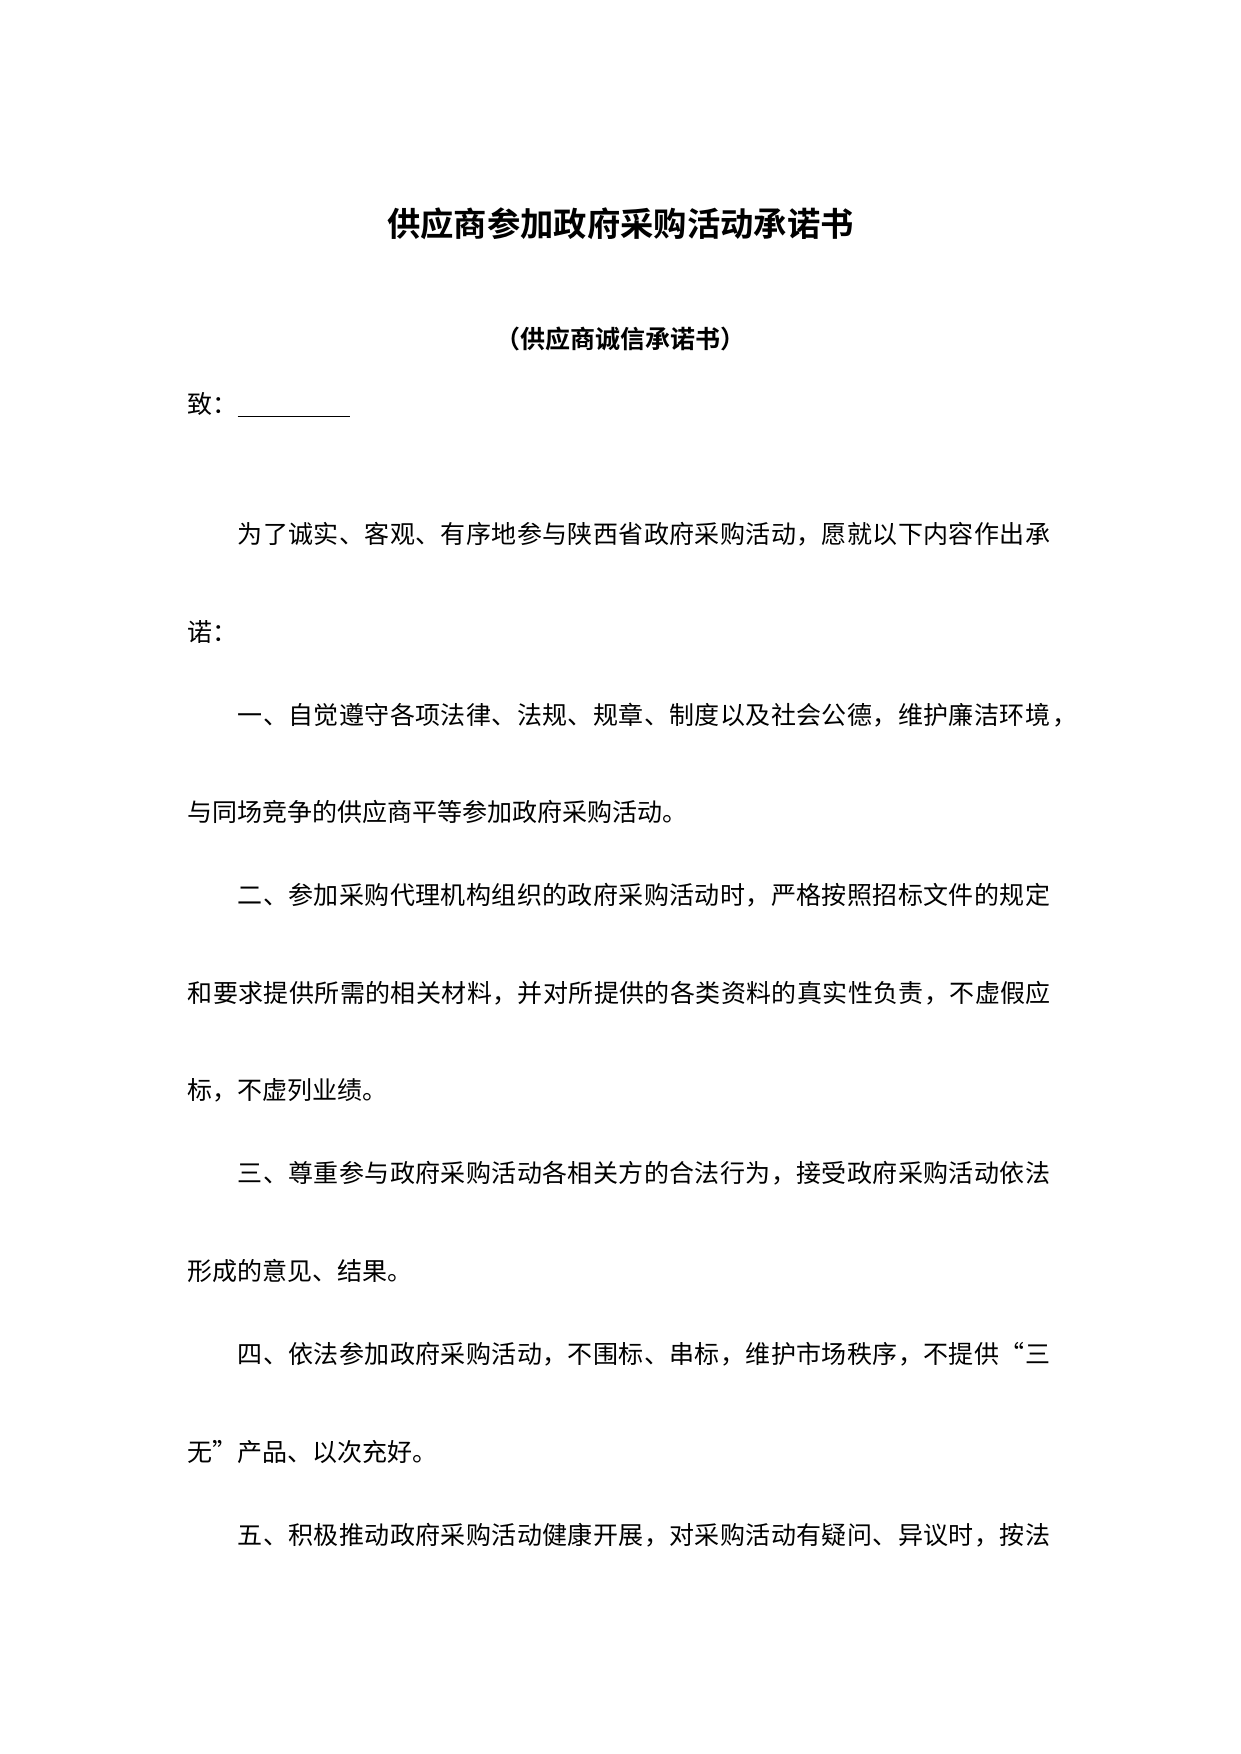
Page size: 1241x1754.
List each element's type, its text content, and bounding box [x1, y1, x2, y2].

text 二、参加采购代理机构组织的政府采购活动时，严格按照招标文件的规定和要求提供所需的相关材料，并对所提供的各类资料的真实性负责，不虚假应标，不虚列业绩。 [187, 861, 1053, 1121]
text 致： [187, 370, 1053, 435]
text 四、依法参加政府采购活动，不围标、串标，维护市场秩序，不提供“三无”产品、以次充好。 [187, 1320, 1053, 1483]
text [187, 1501, 1053, 1566]
text 为了诚实、客观、有序地参与陕西省政府采购活动，愿就以下内容作出承诺： [187, 500, 1053, 663]
subtitle 供应商参加政府采购活动承诺书 [187, 189, 1053, 254]
text （供应商诚信承诺书） [187, 305, 1053, 370]
text 一、自觉遵守各项法律、法规、规章、制度以及社会公德，维护廉洁环境，与同场竞争的供应商平等参加政府采购活动。 [187, 681, 1053, 843]
text 三、尊重参与政府采购活动各相关方的合法行为，接受政府采购活动依法形成的意见、结果。 [187, 1139, 1053, 1302]
